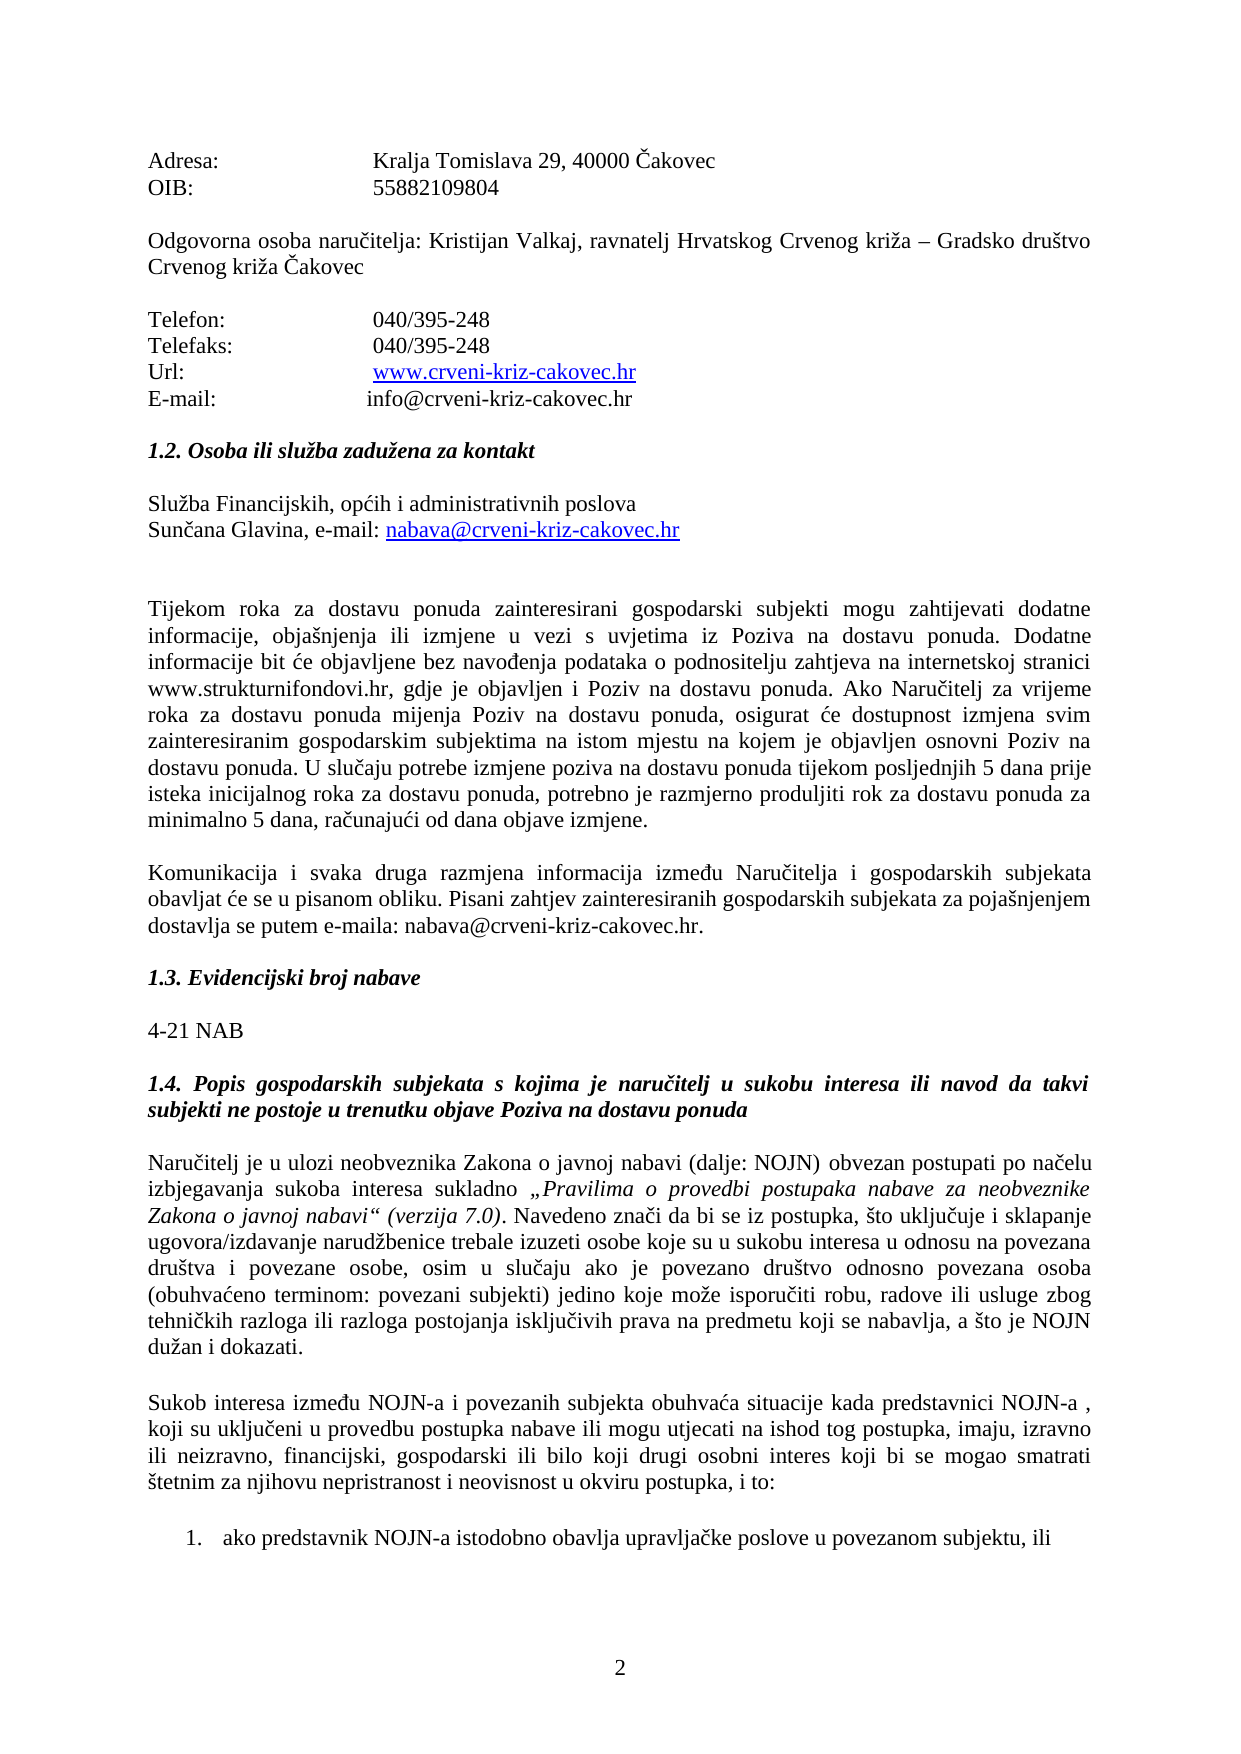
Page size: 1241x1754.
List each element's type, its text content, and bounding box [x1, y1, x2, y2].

text Služba Financijskih, općih i administrativnih poslova [148, 490, 1093, 517]
text Url: www.crveni-kriz-cakovec.hr [148, 358, 1093, 385]
text Telefon: 040/395-248 [148, 306, 1093, 332]
list ako predstavnik NOJN-a istodobno obavlja upravljačke poslove u povezanom subjektu, ili [185, 1523, 1093, 1550]
text Tijekom roka za dostavu ponuda zainteresirani gospodarski subjekti mogu zahtijevati dodatne informacije, objašnjenja ili izmjene u vezi s uvjetima iz Poziva na dostavu ponuda. Dodatne informacije bit će objavljene bez navođenja podataka o podnositelju zahtjeva na internetskoj stranici www.strukturnifondovi.hr, gdje je objavljen i Poziv na dostavu ponuda. Ako Naručitelj za vrijeme roka za dostavu ponuda mijenja Poziv na dostavu ponuda, osigurat će dostupnost izmjena svim zainteresiranim gospodarskim subjektima na istom mjestu na kojem je objavljen osnovni Poziv na dostavu ponuda. U slučaju potrebe izmjene poziva na dostavu ponuda tijekom posljednjih 5 dana prije isteka inicijalnog roka za dostavu ponuda, potrebno je razmjerno produljiti rok za dostavu ponuda za minimalno 5 dana, računajući od dana objave izmjene. [148, 596, 1093, 833]
text Sunčana Glavina, e-mail: nabava@crveni-kriz-cakovec.hr [148, 517, 1093, 543]
text Sukob interesa između NOJN-a i povezanih subjekta obuhvaća situacije kada predstavnici NOJN-a , koji su uključeni u provedbu postupka nabave ili mogu utjecati na ishod tog postupka, imaju, izravno ili neizravno, financijski, gospodarski ili bilo koji drugi osobni interes koji bi se mogao smatrati štetnim za njihovu nepristranost i neovisnost u okviru postupka, i to: [148, 1389, 1093, 1494]
text E-mail: info@crveni-kriz-cakovec.hr [148, 385, 1093, 411]
text Komunikacija i svaka druga razmjena informacija između Naručitelja i gospodarskih subjekata obavljat će se u pisanom obliku. Pisani zahtjev zainteresiranih gospodarskih subjekata za pojašnjenjem dostavlja se putem e-maila: nabava@crveni-kriz-cakovec.hr. [148, 859, 1093, 938]
subtitle 1.4. Popis gospodarskih subjekata s kojima je naručitelj u sukobu interesa ili navod da takvi subjekti ne postoje u trenutku objave Poziva na dostavu ponuda [148, 1070, 1093, 1123]
text 4-21 NAB [148, 1017, 1093, 1043]
text Odgovorna osoba naručitelja: Kristijan Valkaj, ravnatelj Hrvatskog Crvenog križa – Gradsko društvo Crvenog križa Čakovec [148, 227, 1093, 279]
text Telefaks: 040/395-248 [148, 332, 1093, 358]
subtitle 1.3. Evidencijski broj nabave [148, 964, 1093, 991]
subtitle 1.2. Osoba ili služba zadužena za kontakt [148, 437, 1093, 464]
text Adresa: Kralja Tomislava 29, 40000 Čakovec [148, 148, 1093, 174]
text Naručitelj je u ulozi neobveznika Zakona o javnoj nabavi (dalje: NOJN) obvezan postupati po načelu izbjegavanja sukoba interesa sukladno „Pravilima o provedbi postupaka nabave za neobveznike Zakona o javnoj nabavi“ (verzija 7.0). Navedeno znači da bi se iz postupka, što uključuje i sklapanje ugovora/izdavanje narudžbenice trebale izuzeti osobe koje su u sukobu interesa u odnosu na povezana društva i povezane osobe, osim u slučaju ako je povezano društvo odnosno povezana osoba (obuhvaćeno terminom: povezani subjekti) jedino koje može isporučiti robu, radove ili usluge zbog tehničkih razloga ili razloga postojanja isključivih prava na predmetu koji se nabavlja, a što je NOJN dužan i dokazati. [148, 1149, 1093, 1360]
text OIB: 55882109804 [148, 174, 1093, 200]
